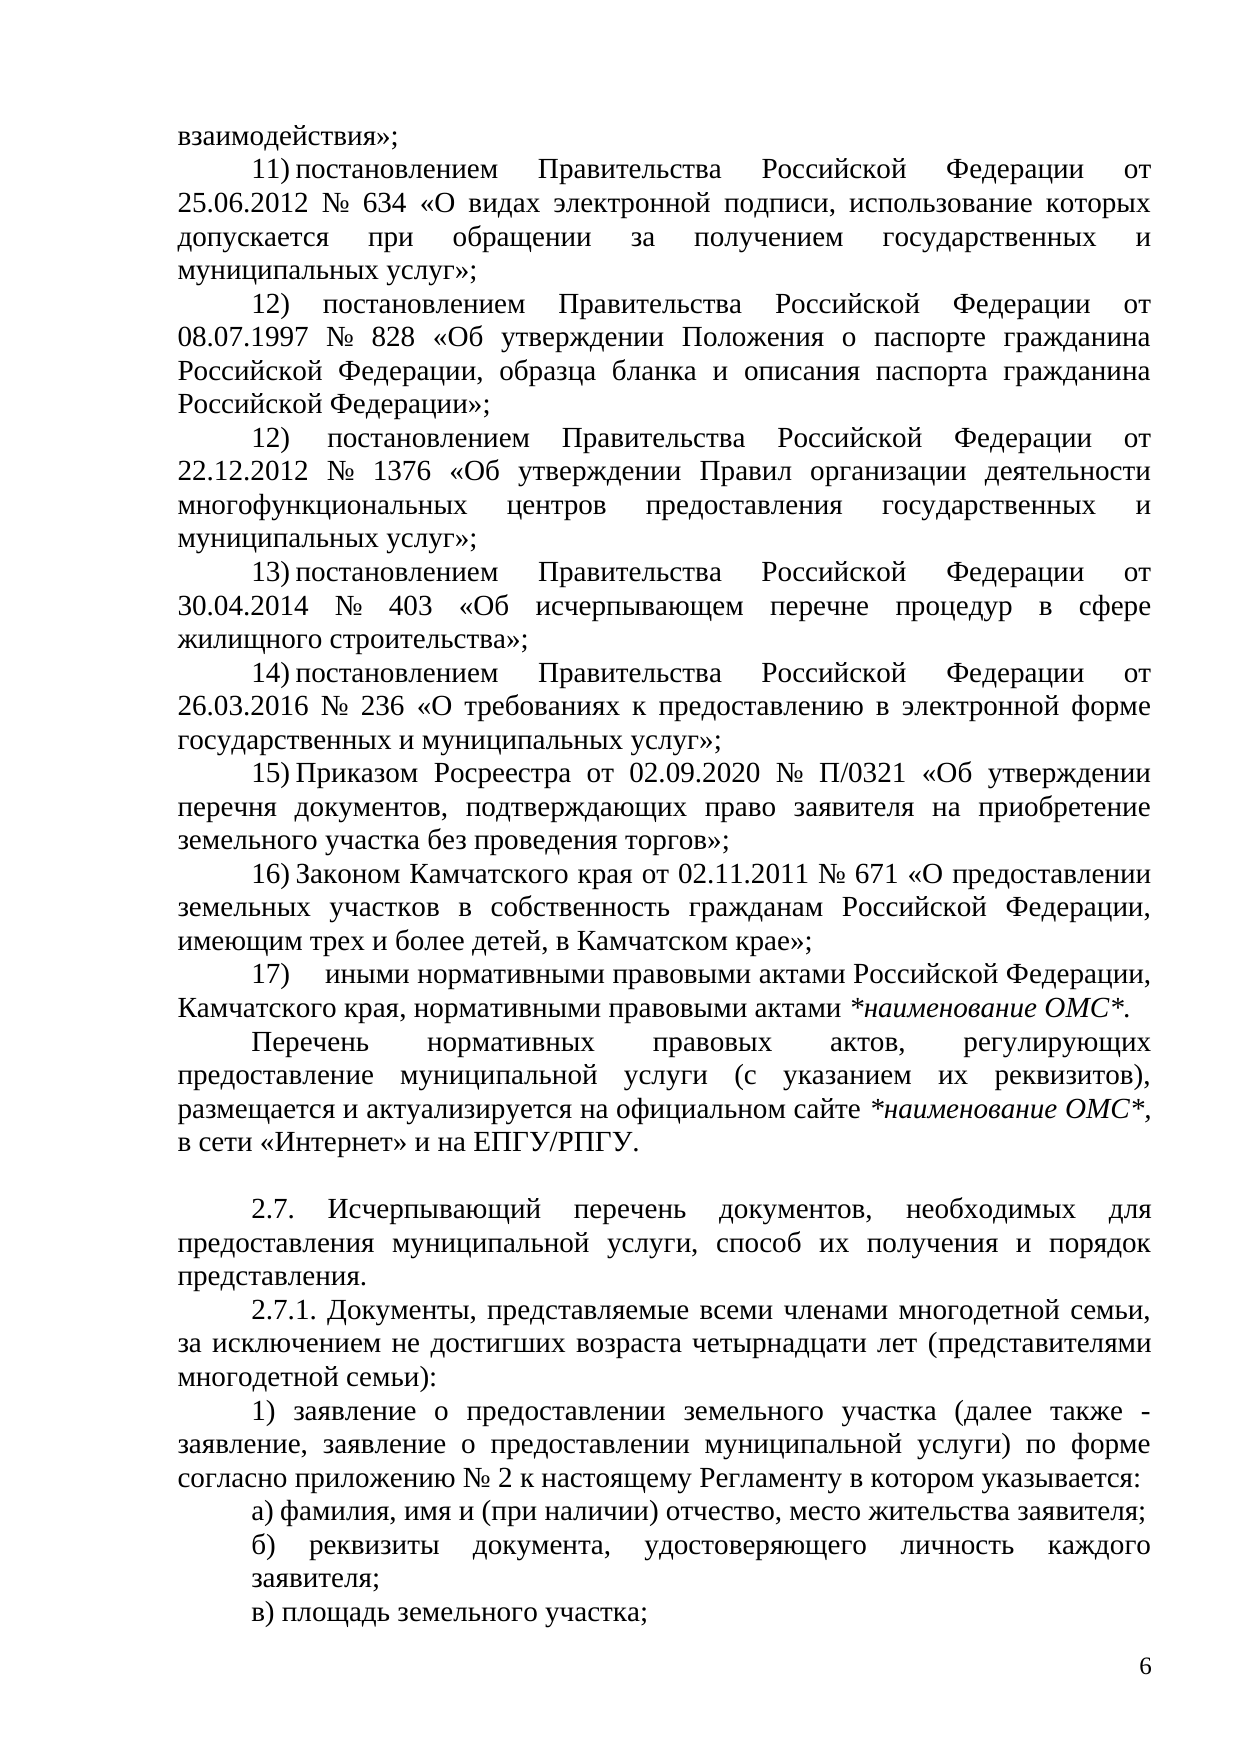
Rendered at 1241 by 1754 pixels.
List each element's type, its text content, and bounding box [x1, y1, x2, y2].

list иными нормативными правовыми актами Российской Федерации, Камчатского края, нормативными правовыми актами *наименование ОМС*. [177, 957, 1152, 1024]
text б) реквизиты документа, удостоверяющего личность каждого заявителя; [251, 1527, 1152, 1594]
text 12) постановлением Правительства Российской Федерации от 08.07.1997 № 828 «Об утверждении Положения о паспорте гражданина Российской Федерации, образца бланка и описания паспорта гражданина Российской Федерации»; [177, 286, 1152, 420]
list постановлением Правительства Российской Федерации от 25.06.2012 № 634 «О видах электронной подписи, использование которых допускается при обращении за получением государственных и муниципальных услуг»; [177, 152, 1152, 286]
list 1) заявление о предоставлении земельного участка (далее также -заявление, заявление о предоставлении муниципальной услуги) по форме согласно приложению № 2 к настоящему Регламенту в котором указывается: [177, 1393, 1152, 1493]
list Приказом Росреестра от 02.09.2020 № П/0321 «Об утверждении перечня документов, подтверждающих право заявителя на приобретение земельного участка без проведения торгов»; [177, 755, 1152, 856]
text Перечень нормативных правовых актов, регулирующих предоставление муниципальной услуги (с указанием их реквизитов), размещается и актуализируется на официальном сайте *наименование ОМС*, в сети «Интернет» и на ЕПГУ/РПГУ. [177, 1024, 1152, 1158]
list постановлением Правительства Российской Федерации от 30.04.2014 № 403 «Об исчерпывающем перечне процедур в сфере жилищного строительства»; [177, 554, 1152, 655]
list 2.7. Исчерпывающий перечень документов, необходимых для предоставления муниципальной услуги, способ их получения и порядок представления. [177, 1191, 1152, 1292]
text в) площадь земельного участка; [251, 1594, 1152, 1627]
text а) фамилия, имя и (при наличии) отчество, место жительства заявителя; [177, 1493, 1152, 1527]
list постановлением Правительства Российской Федерации от 22.12.2012 № 1376 «Об утверждении Правил организации деятельности многофункциональных центров предоставления государственных и муниципальных услуг»; [177, 420, 1152, 554]
list 2.7.1. Документы, представляемые всеми членами многодетной семьи, за исключением не достигших возраста четырнадцати лет (представителями многодетной семьи): [177, 1292, 1152, 1393]
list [177, 118, 1152, 152]
list Законом Камчатского края от 02.11.2011 № 671 «О предоставлении земельных участков в собственность гражданам Российской Федерации, имеющим трех и более детей, в Камчатском крае»; [177, 856, 1152, 957]
list постановлением Правительства Российской Федерации от 26.03.2016 № 236 «О требованиях к предоставлению в электронной форме государственных и муниципальных услуг»; [177, 655, 1152, 755]
